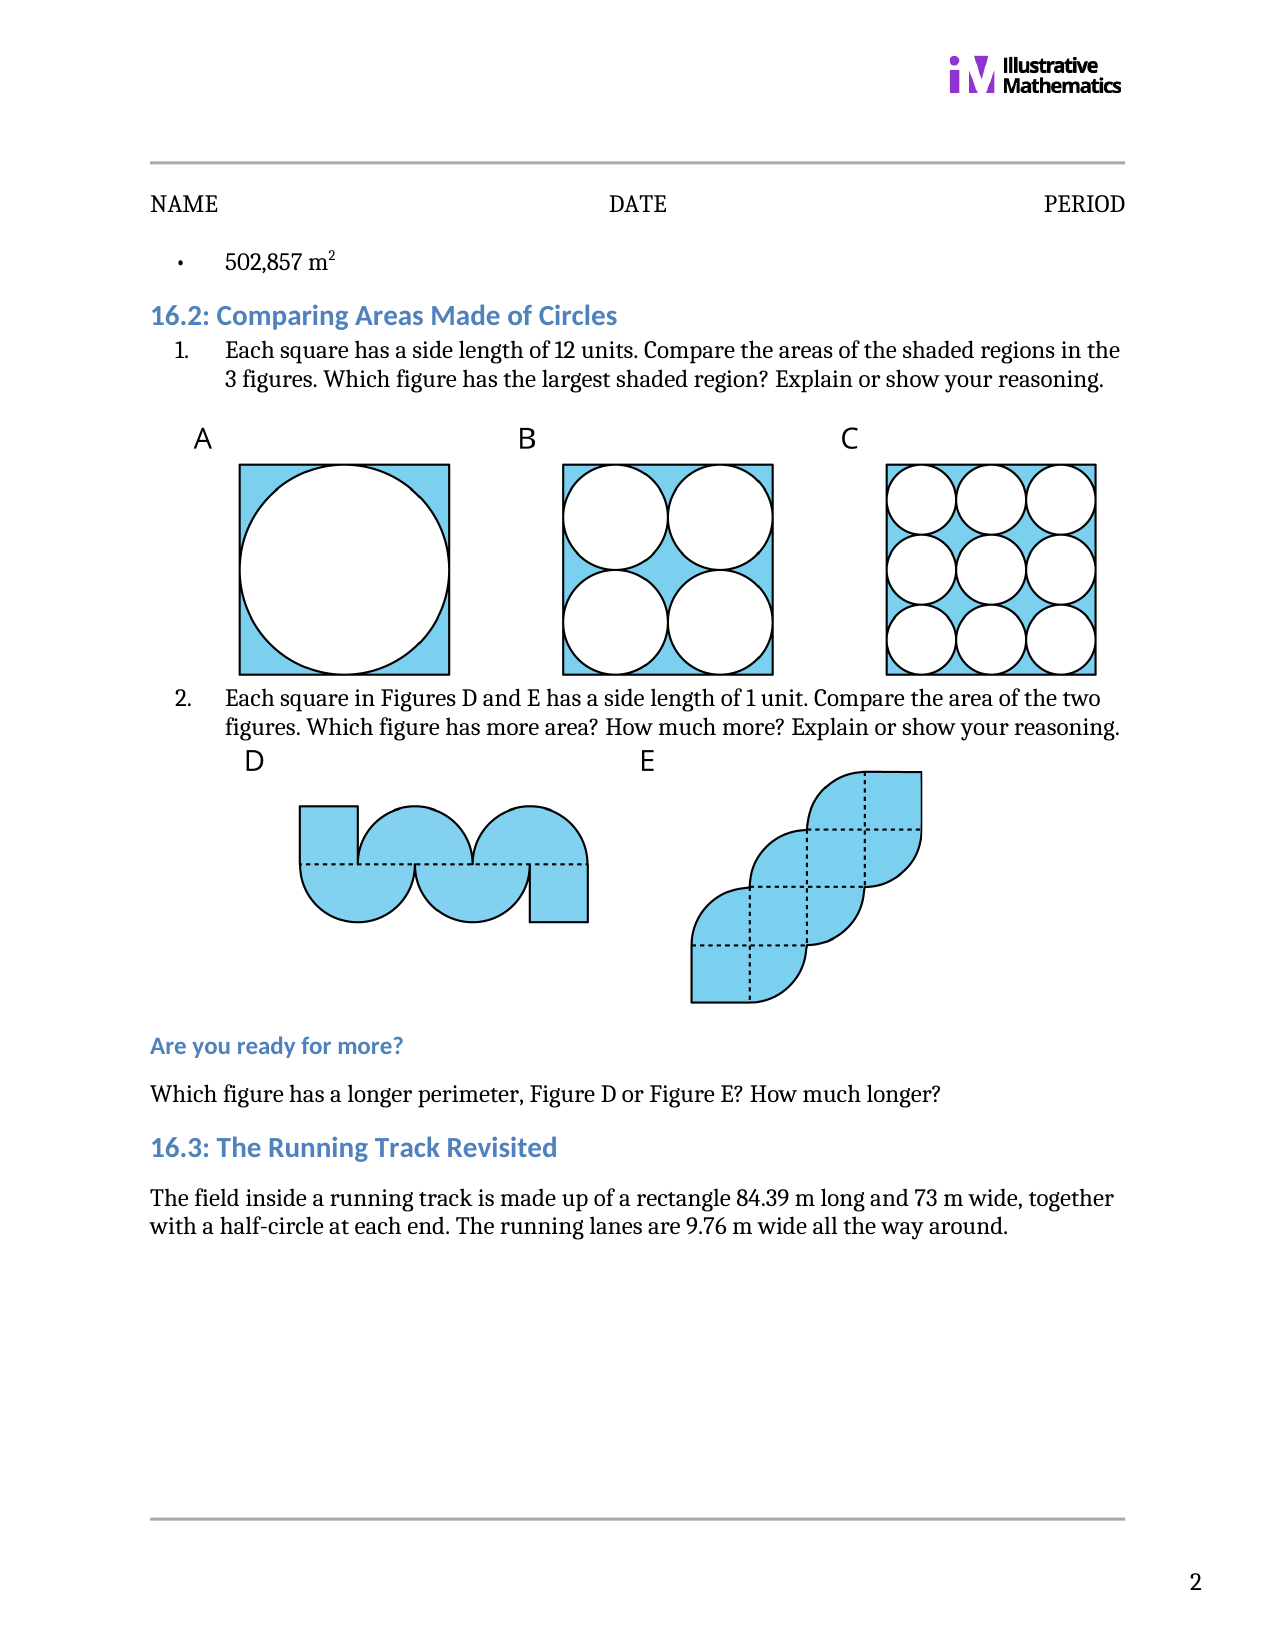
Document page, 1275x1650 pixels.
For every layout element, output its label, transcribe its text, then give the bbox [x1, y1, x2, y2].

subtitle 16.2: Comparing Areas Made of Circles [150, 297, 1125, 333]
subtitle Are you ready for more? [150, 1030, 1125, 1061]
text The field inside a running track is made up of a rectangle 84.39 m long and 73 m wide, together with a half-circle at each end. The running lanes are 9.76 m wide all the way around. [150, 1183, 1125, 1241]
list Each square has a side length of 12 units. Compare the areas of the shaded regions in the 3 figures. Which figure has the largest shaded region? Explain or show your reasoning. [175, 336, 1125, 394]
list Each square in Figures D and E has a side length of 1 unit. Compare the area of the two figures. Which figure has more area? How much more? Explain or show your reasoning. [175, 684, 1125, 742]
list 502,857 m2 [175, 247, 1125, 276]
text Which figure has a longer perimeter, Figure D or Figure E? How much longer? [150, 1079, 1125, 1108]
picture [949, 55, 1121, 93]
picture [193, 426, 1097, 681]
picture [243, 745, 923, 1004]
subtitle 16.3: The Running Track Revisited [150, 1129, 1125, 1165]
